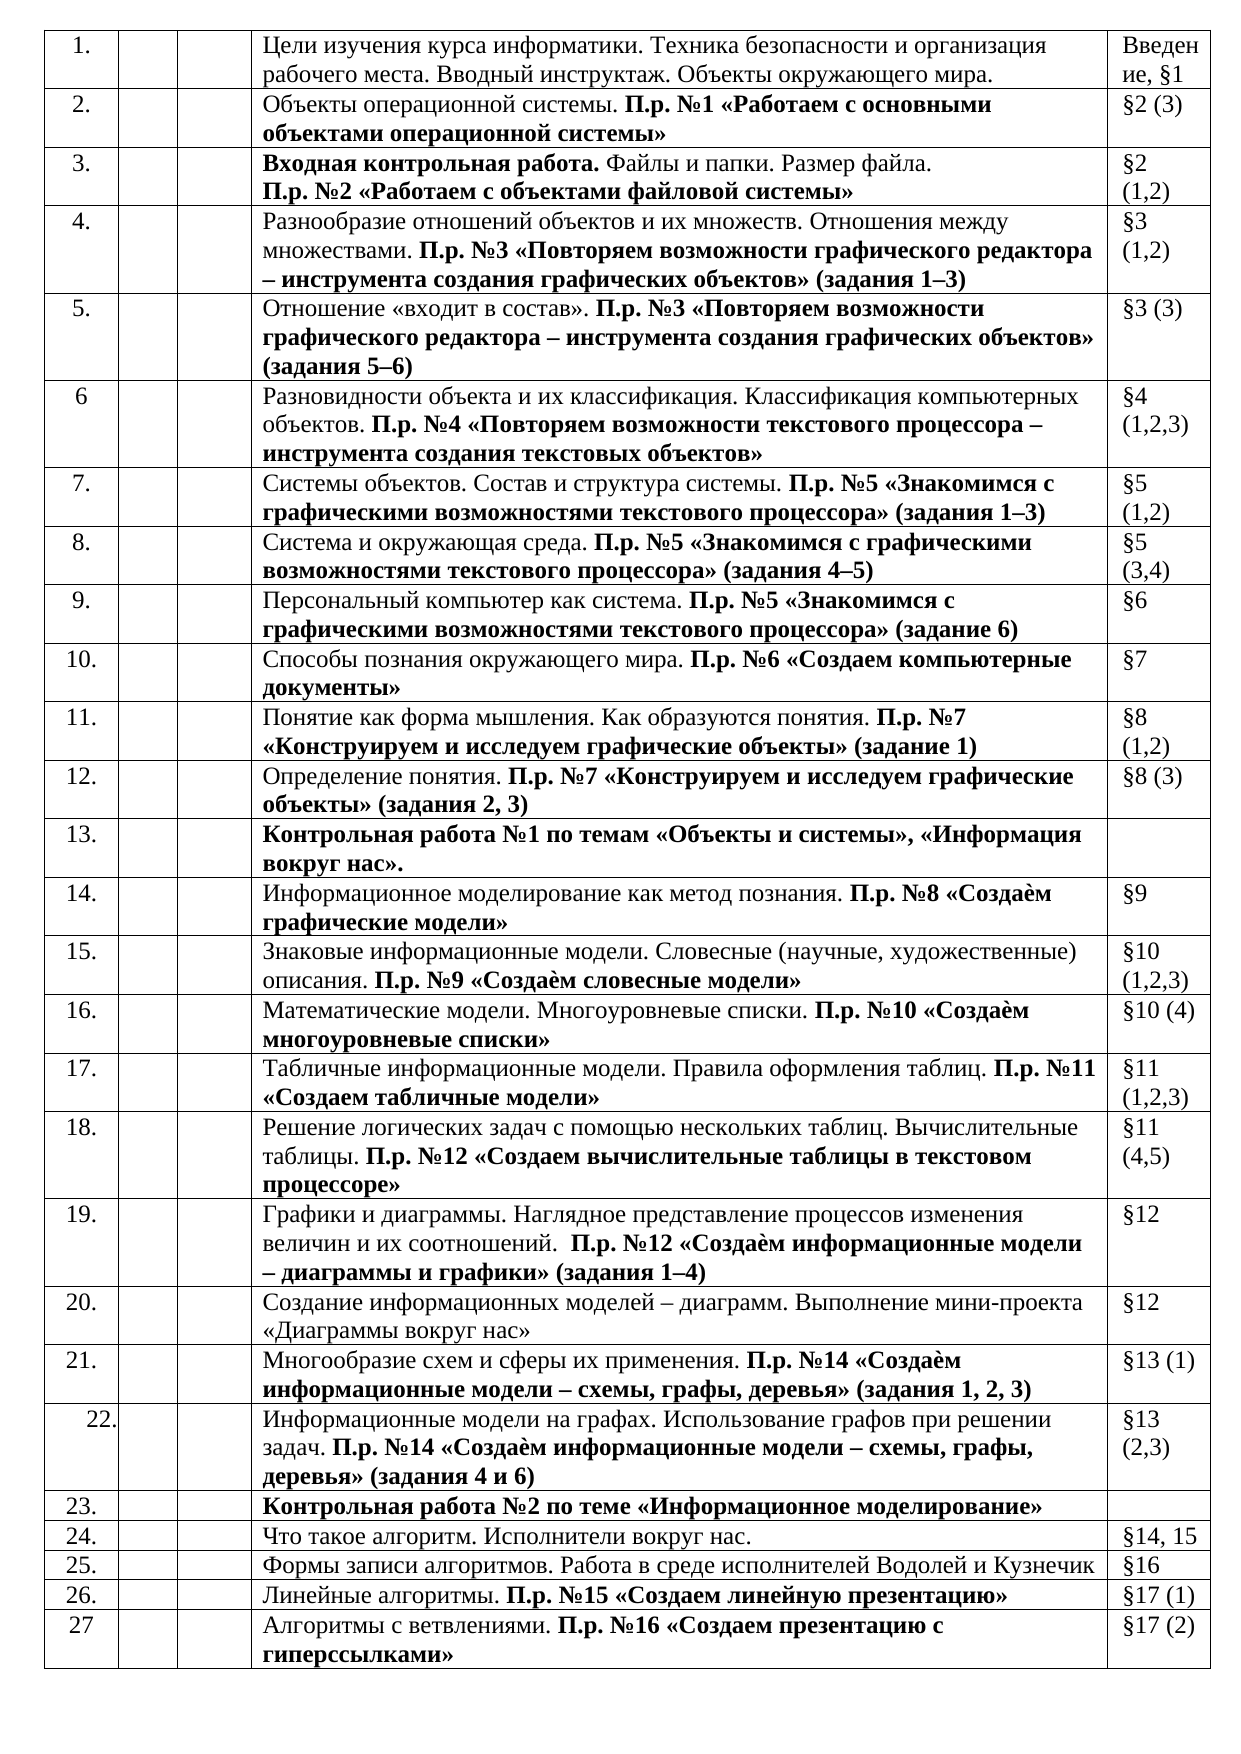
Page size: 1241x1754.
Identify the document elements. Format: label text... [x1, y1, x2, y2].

table_cell [178, 1199, 251, 1286]
table_cell §2 (1,2) [1108, 148, 1210, 205]
table_cell 20. [45, 1287, 118, 1344]
table_cell 14. [45, 878, 118, 935]
table_cell Цели изучения курса информатики. Техника безопасности и организация рабочего места. Вводный инструктаж. Объекты окружающего мира. [252, 31, 1107, 88]
table_cell 10. [45, 644, 118, 701]
table_cell [119, 936, 177, 994]
table_cell [178, 1404, 251, 1490]
table_cell §13 (1) [1108, 1345, 1210, 1403]
table_cell Определение понятия. П.р. №7 «Конструируем и исследуем графические объекты» (задания 2, 3) [252, 761, 1107, 818]
table_cell §12 [1108, 1199, 1210, 1286]
table_cell §8 (3) [1108, 761, 1210, 818]
table_cell Информационное моделирование как метод познания. П.р. №8 «Создаѐм графические модели» [252, 878, 1107, 935]
table_cell [178, 1610, 251, 1668]
table_cell [119, 527, 177, 584]
table_cell Линейные алгоритмы. П.р. №15 «Создаем линейную презентацию» [252, 1580, 1107, 1609]
table_cell [119, 819, 177, 877]
table_cell Способы познания окружающего мира. П.р. №6 «Создаем компьютерные документы» [252, 644, 1107, 701]
table_cell [119, 644, 177, 701]
table_cell Входная контрольная работа. Файлы и папки. Размер файла. П.р. №2 «Работаем с объектами файловой системы» [252, 148, 1107, 205]
table_cell [119, 1345, 177, 1403]
table_cell [178, 527, 251, 584]
table_cell §12 [1108, 1287, 1210, 1344]
table_cell §11 (4,5) [1108, 1112, 1210, 1198]
table_cell 27 [45, 1610, 118, 1668]
table_cell 22. [45, 1404, 118, 1490]
table_cell §17 (1) [1108, 1580, 1210, 1609]
table_cell Графики и диаграммы. Наглядное представление процессов изменения величин и их соотношений. П.р. №12 «Создаѐм информационные модели – диаграммы и графики» (задания 1–4) [252, 1199, 1107, 1286]
table_cell [119, 206, 177, 292]
table_cell Введение, §1 [1108, 31, 1210, 88]
table_cell 5. [45, 294, 118, 380]
table_cell 3. [45, 148, 118, 205]
table_cell [178, 878, 251, 935]
table_cell [178, 1054, 251, 1111]
table_cell §4 (1,2,3) [1108, 381, 1210, 467]
table_cell [119, 995, 177, 1052]
table_cell Формы записи алгоритмов. Работа в среде исполнителей Водолей и Кузнечик [252, 1551, 1107, 1579]
table_cell [178, 381, 251, 467]
table_cell [119, 294, 177, 380]
table_cell [178, 294, 251, 380]
table_cell [178, 206, 251, 292]
table_cell §10 (4) [1108, 995, 1210, 1052]
table_cell 17. [45, 1054, 118, 1111]
table_cell 15. [45, 936, 118, 994]
table_cell §10 (1,2,3) [1108, 936, 1210, 994]
table_cell [178, 1580, 251, 1609]
table_cell [119, 1610, 177, 1668]
table_cell §17 (2) [1108, 1610, 1210, 1668]
table_cell Разновидности объекта и их классификация. Классификация компьютерных объектов. П.р. №4 «Повторяем возможности текстового процессора – инструмента создания текстовых объектов» [252, 381, 1107, 467]
table_cell [178, 819, 251, 877]
table_cell Персональный компьютер как система. П.р. №5 «Знакомимся с графическими возможностями текстового процессора» (задание 6) [252, 585, 1107, 643]
table_cell §5 (3,4) [1108, 527, 1210, 584]
table_cell 23. [45, 1491, 118, 1520]
table_cell Алгоритмы с ветвлениями. П.р. №16 «Создаем презентацию с гиперссылками» [252, 1610, 1107, 1668]
table_cell [178, 702, 251, 760]
table_cell [119, 31, 177, 88]
table_cell [119, 1199, 177, 1286]
table_cell §8 (1,2) [1108, 702, 1210, 760]
table_cell Системы объектов. Состав и структура системы. П.р. №5 «Знакомимся с графическими возможностями текстового процессора» (задания 1–3) [252, 468, 1107, 526]
table_cell §7 [1108, 644, 1210, 701]
table_cell [119, 89, 177, 147]
table_cell Система и окружающая среда. П.р. №5 «Знакомимся с графическими возможностями текстового процессора» (задания 4–5) [252, 527, 1107, 584]
table_cell [178, 1345, 251, 1403]
table_cell 12. [45, 761, 118, 818]
table_cell Математические модели. Многоуровневые списки. П.р. №10 «Создаѐм многоуровневые списки» [252, 995, 1107, 1052]
table_cell [119, 381, 177, 467]
table_cell 9. [45, 585, 118, 643]
table_cell [178, 1551, 251, 1579]
table_cell [119, 1580, 177, 1609]
table_cell [178, 761, 251, 818]
table_cell [119, 1491, 177, 1520]
table_cell §11 (1,2,3) [1108, 1054, 1210, 1111]
table_cell Что такое алгоритм. Исполнители вокруг нас. [252, 1521, 1107, 1549]
table_cell 4. [45, 206, 118, 292]
table_cell §9 [1108, 878, 1210, 935]
table_cell §6 [1108, 585, 1210, 643]
table_cell [119, 148, 177, 205]
table_cell Создание информационных моделей – диаграмм. Выполнение мини-проекта «Диаграммы вокруг нас» [252, 1287, 1107, 1344]
table_cell §13 (2,3) [1108, 1404, 1210, 1490]
table_cell 26. [45, 1580, 118, 1609]
table_cell [119, 1521, 177, 1549]
table_cell [1108, 819, 1210, 877]
table_cell [119, 702, 177, 760]
table_cell Многообразие схем и сферы их применения. П.р. №14 «Создаѐм информационные модели – схемы, графы, деревья» (задания 1, 2, 3) [252, 1345, 1107, 1403]
table_cell [119, 1054, 177, 1111]
table_cell 21. [45, 1345, 118, 1403]
table_cell Решение логических задач с помощью нескольких таблиц. Вычислительные таблицы. П.р. №12 «Создаем вычислительные таблицы в текстовом процессоре» [252, 1112, 1107, 1198]
table_cell Знаковые информационные модели. Словесные (научные, художественные) описания. П.р. №9 «Создаѐм словесные модели» [252, 936, 1107, 994]
table_cell 2. [45, 89, 118, 147]
table_cell 13. [45, 819, 118, 877]
table_cell [178, 1521, 251, 1549]
table_cell [178, 995, 251, 1052]
table_cell 7. [45, 468, 118, 526]
table_cell 8. [45, 527, 118, 584]
table_cell Контрольная работа №2 по теме «Информационное моделирование» [252, 1491, 1107, 1520]
table_cell [119, 761, 177, 818]
table_cell [119, 1112, 177, 1198]
table_cell [178, 468, 251, 526]
table_cell Понятие как форма мышления. Как образуются понятия. П.р. №7 «Конструируем и исследуем графические объекты» (задание 1) [252, 702, 1107, 760]
table_cell [178, 644, 251, 701]
table_cell 16. [45, 995, 118, 1052]
table_cell 25. [45, 1551, 118, 1579]
table_cell §5 (1,2) [1108, 468, 1210, 526]
table_cell 19. [45, 1199, 118, 1286]
table_cell 6 [45, 381, 118, 467]
table_cell §3 (1,2) [1108, 206, 1210, 292]
table_cell Объекты операционной системы. П.р. №1 «Работаем с основными объектами операционной системы» [252, 89, 1107, 147]
table_cell §3 (3) [1108, 294, 1210, 380]
table_cell [119, 1551, 177, 1579]
table_cell Контрольная работа №1 по темам «Объекты и системы», «Информация вокруг нас». [252, 819, 1107, 877]
table_cell [178, 1491, 251, 1520]
table_cell [178, 1287, 251, 1344]
table_cell [1108, 1491, 1210, 1520]
table_cell [178, 936, 251, 994]
table_cell [178, 585, 251, 643]
table_cell [119, 468, 177, 526]
table_cell [119, 878, 177, 935]
table_cell [119, 585, 177, 643]
table_cell Разнообразие отношений объектов и их множеств. Отношения между множествами. П.р. №3 «Повторяем возможности графического редактора – инструмента создания графических объектов» (задания 1–3) [252, 206, 1107, 292]
table_cell [178, 1112, 251, 1198]
table_cell 24. [45, 1521, 118, 1549]
table_cell §2 (3) [1108, 89, 1210, 147]
table_cell Табличные информационные модели. Правила оформления таблиц. П.р. №11 «Создаем табличные модели» [252, 1054, 1107, 1111]
table_cell Отношение «входит в состав». П.р. №3 «Повторяем возможности графического редактора – инструмента создания графических объектов» (задания 5–6) [252, 294, 1107, 380]
table_cell §14, 15 [1108, 1521, 1210, 1549]
table_cell [178, 148, 251, 205]
table_cell 11. [45, 702, 118, 760]
table_cell [119, 1404, 177, 1490]
table_cell 1. [45, 31, 118, 88]
table_cell [178, 31, 251, 88]
table_cell Информационные модели на графах. Использование графов при решении задач. П.р. №14 «Создаѐм информационные модели – схемы, графы, деревья» (задания 4 и 6) [252, 1404, 1107, 1490]
table_cell 18. [45, 1112, 118, 1198]
table_cell [119, 1287, 177, 1344]
table_cell §16 [1108, 1551, 1210, 1579]
table_cell [178, 89, 251, 147]
